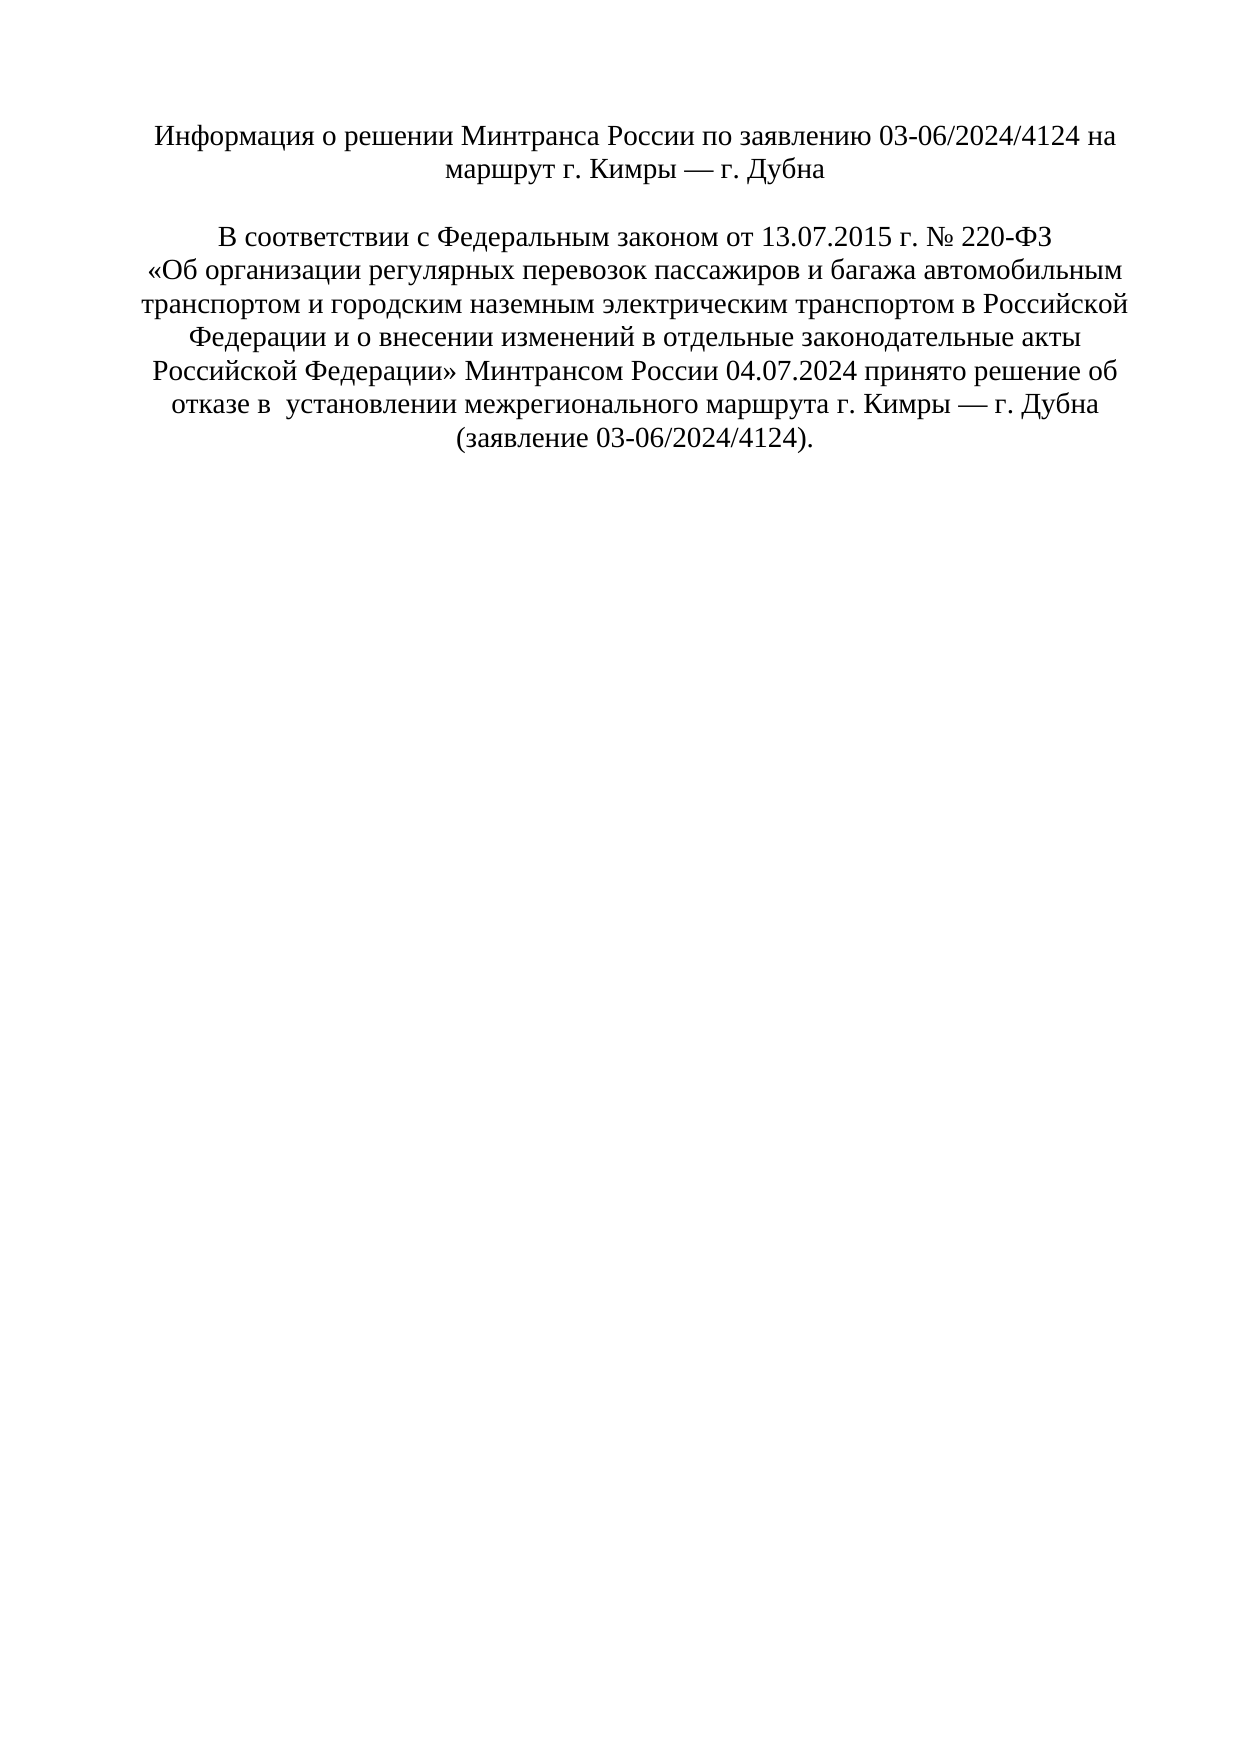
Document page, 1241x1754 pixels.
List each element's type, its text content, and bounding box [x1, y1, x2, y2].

text В соответствии с Федеральным законом от 13.07.2015 г. № 220-ФЗ «Об организации регулярных перевозок пассажиров и багажа автомобильным транспортом и городским наземным электрическим транспортом в Российской Федерации и о внесении изменений в отдельные законодательные акты Российской Федерации» Минтрансом России 04.07.2024 принято решение об отказе в установлении межрегионального маршрута г. Кимры — г. Дубна (заявление 03-06/2024/4124). [118, 219, 1152, 453]
text Информация о решении Минтранса России по заявлению 03-06/2024/4124 на маршрут г. Кимры — г. Дубна [118, 118, 1152, 185]
